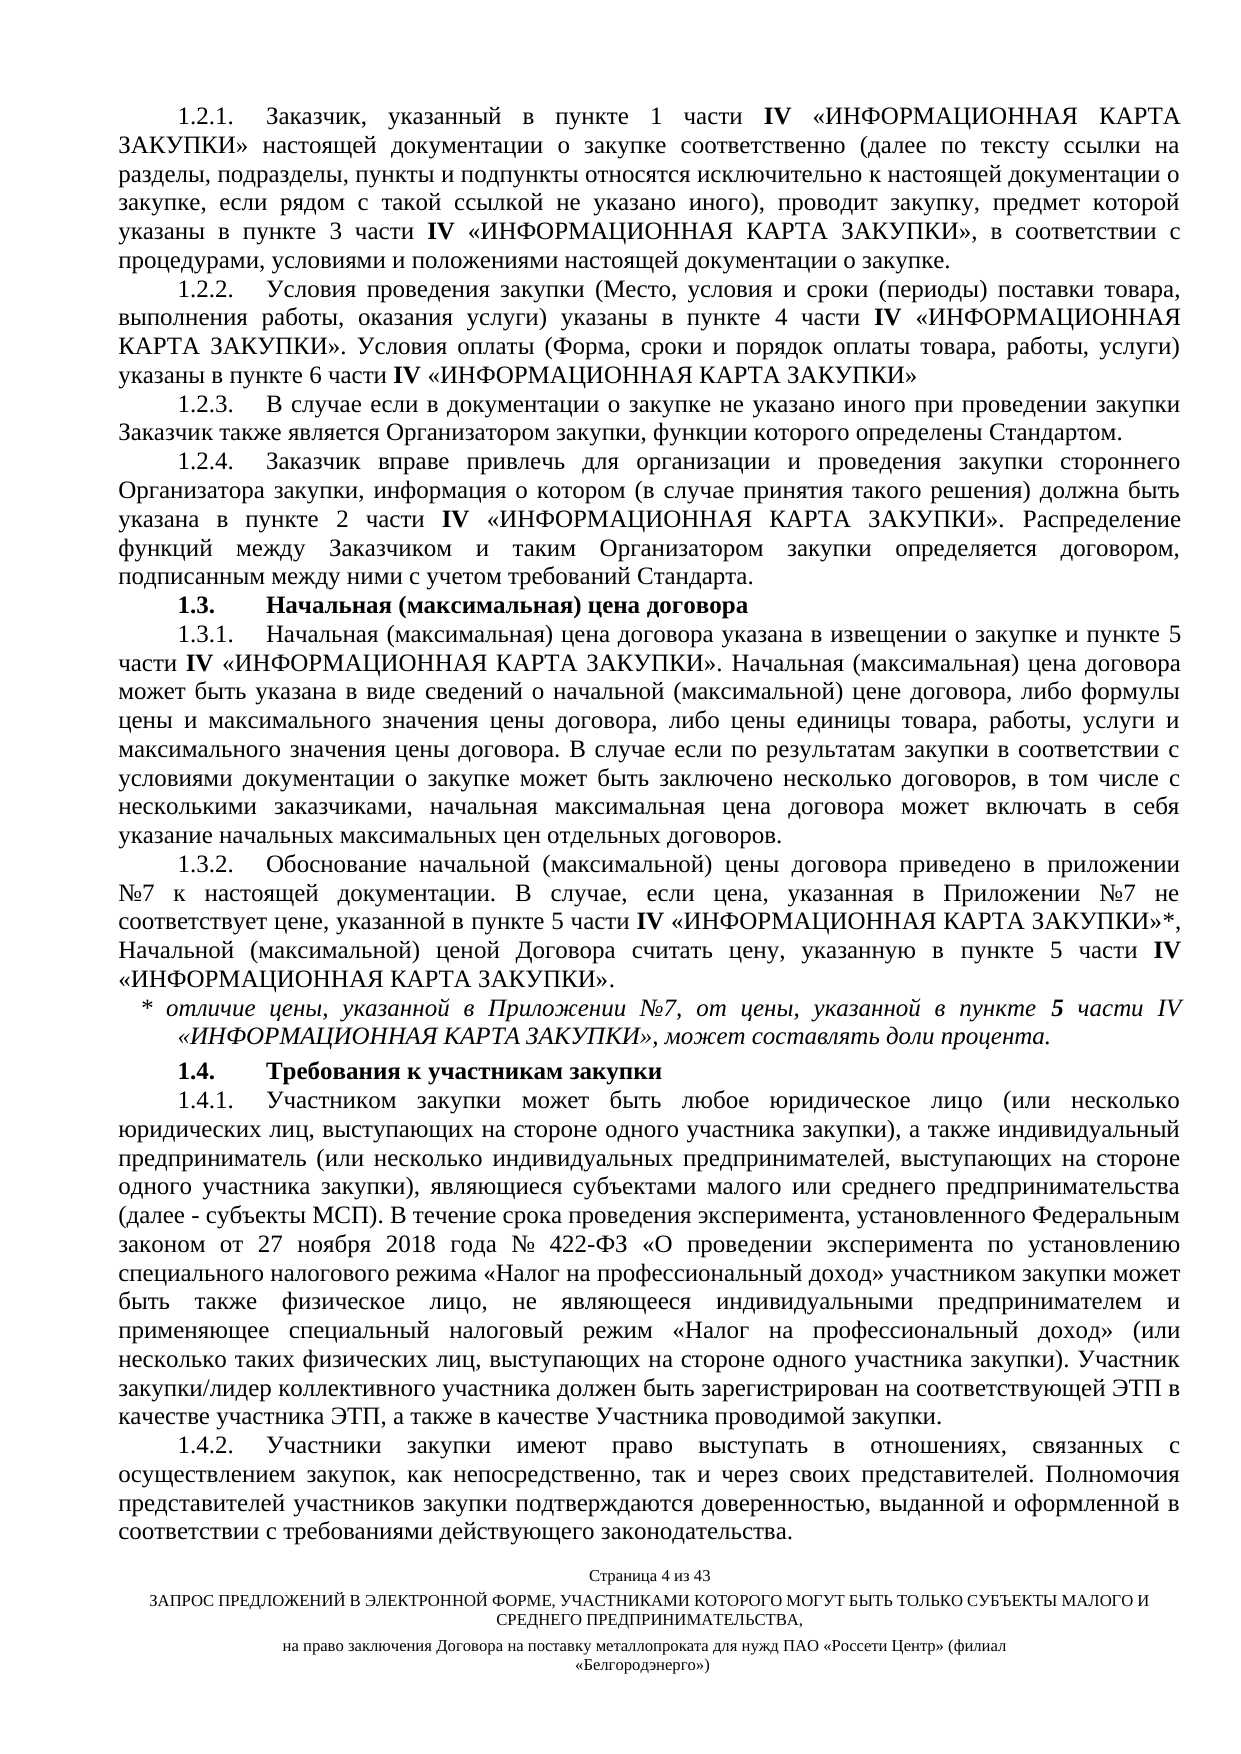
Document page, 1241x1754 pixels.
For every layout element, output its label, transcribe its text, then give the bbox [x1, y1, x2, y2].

subtitle Обоснование начальной (максимальной) цены договора приведено в приложении №7 к настоящей документации. В случае, если цена, указанная в Приложении №7 не соответствует цене, указанной в пункте 5 части IV «ИНФОРМАЦИОННАЯ КАРТА ЗАКУПКИ»*, Начальной (максимальной) ценой Договора считать цену, указанную в пункте 5 части IV «ИНФОРМАЦИОННАЯ КАРТА ЗАКУПКИ». [118, 849, 1181, 993]
subtitle Участником закупки может быть любое юридическое лицо (или несколько юридических лиц, выступающих на стороне одного участника закупки), а также индивидуальный предприниматель (или несколько индивидуальных предпринимателей, выступающих на стороне одного участника закупки), являющиеся субъектами малого или среднего предпринимательства (далее - субъекты МСП). В течение срока проведения эксперимента, установленного Федеральным законом от 27 ноября 2018 года № 422-ФЗ «О проведении эксперимента по установлению специального налогового режима «Налог на профессиональный доход» участником закупки может быть также физическое лицо, не являющееся индивидуальными предпринимателем и применяющее специальный налоговый режим «Налог на профессиональный доход» (или несколько таких физических лиц, выступающих на стороне одного участника закупки). Участник закупки/лидер коллективного участника должен быть зарегистрирован на соответствующей ЭТП в качестве участника ЭТП, а также в качестве Участника проводимой закупки. [118, 1085, 1181, 1430]
subtitle Начальная (максимальная) цена договора указана в извещении о закупке и пункте 5 части IV «ИНФОРМАЦИОННАЯ КАРТА ЗАКУПКИ». Начальная (максимальная) цена договора может быть указана в виде сведений о начальной (максимальной) цене договора, либо формулы цены и максимального значения цены договора, либо цены единицы товара, работы, услуги и максимального значения цены договора. В случае если по результатам закупки в соответствии с условиями документации о закупке может быть заключено несколько договоров, в том числе с несколькими заказчиками, начальная максимальная цена договора может включать в себя указание начальных максимальных цен отдельных договоров. [118, 619, 1181, 849]
subtitle Заказчик, указанный в пункте 1 части IV «ИНФОРМАЦИОННАЯ КАРТА ЗАКУПКИ» настоящей документации о закупке соответственно (далее по тексту ссылки на разделы, подразделы, пункты и подпункты относятся исключительно к настоящей документации о закупке, если рядом с такой ссылкой не указано иного), проводит закупку, предмет которой указаны в пункте 3 части IV «ИНФОРМАЦИОННАЯ КАРТА ЗАКУПКИ», в соответствии с процедурами, условиями и положениями настоящей документации о закупке. [118, 101, 1181, 274]
subtitle Условия проведения закупки (Место, условия и сроки (периоды) поставки товара, выполнения работы, оказания услуги) указаны в пункте 4 части IV «ИНФОРМАЦИОННАЯ КАРТА ЗАКУПКИ». Условия оплаты (Форма, сроки и порядок оплаты товара, работы, услуги) указаны в пункте 6 части IV «ИНФОРМАЦИОННАЯ КАРТА ЗАКУПКИ» [118, 274, 1181, 389]
subtitle Требования к участникам закупки [118, 1056, 1181, 1085]
subtitle Заказчик вправе привлечь для организации и проведения закупки стороннего Организатора закупки, информация о котором (в случае принятия такого решения) должна быть указана в пункте 2 части IV «ИНФОРМАЦИОННАЯ КАРТА ЗАКУПКИ». Распределение функций между Заказчиком и таким Организатором закупки определяется договором, подписанным между ними с учетом требований Стандарта. [118, 446, 1181, 590]
subtitle Участники закупки имеют право выступать в отношениях, связанных с осуществлением закупок, как непосредственно, так и через своих представителей. Полномочия представителей участников закупки подтверждаются доверенностью, выданной и оформленной в соответствии с требованиями действующего законодательства. [118, 1430, 1181, 1545]
subtitle В случае если в документации о закупке не указано иного при проведении закупки Заказчик также является Организатором закупки, функции которого определены Стандартом. [118, 389, 1181, 446]
subtitle Начальная (максимальная) цена договора [118, 590, 1181, 619]
list * отличие цены, указанной в Приложении №7, от цены, указанной в пункте 5 части IV «ИНФОРМАЦИОННАЯ КАРТА ЗАКУПКИ», может составлять доли процента. [140, 993, 1181, 1050]
